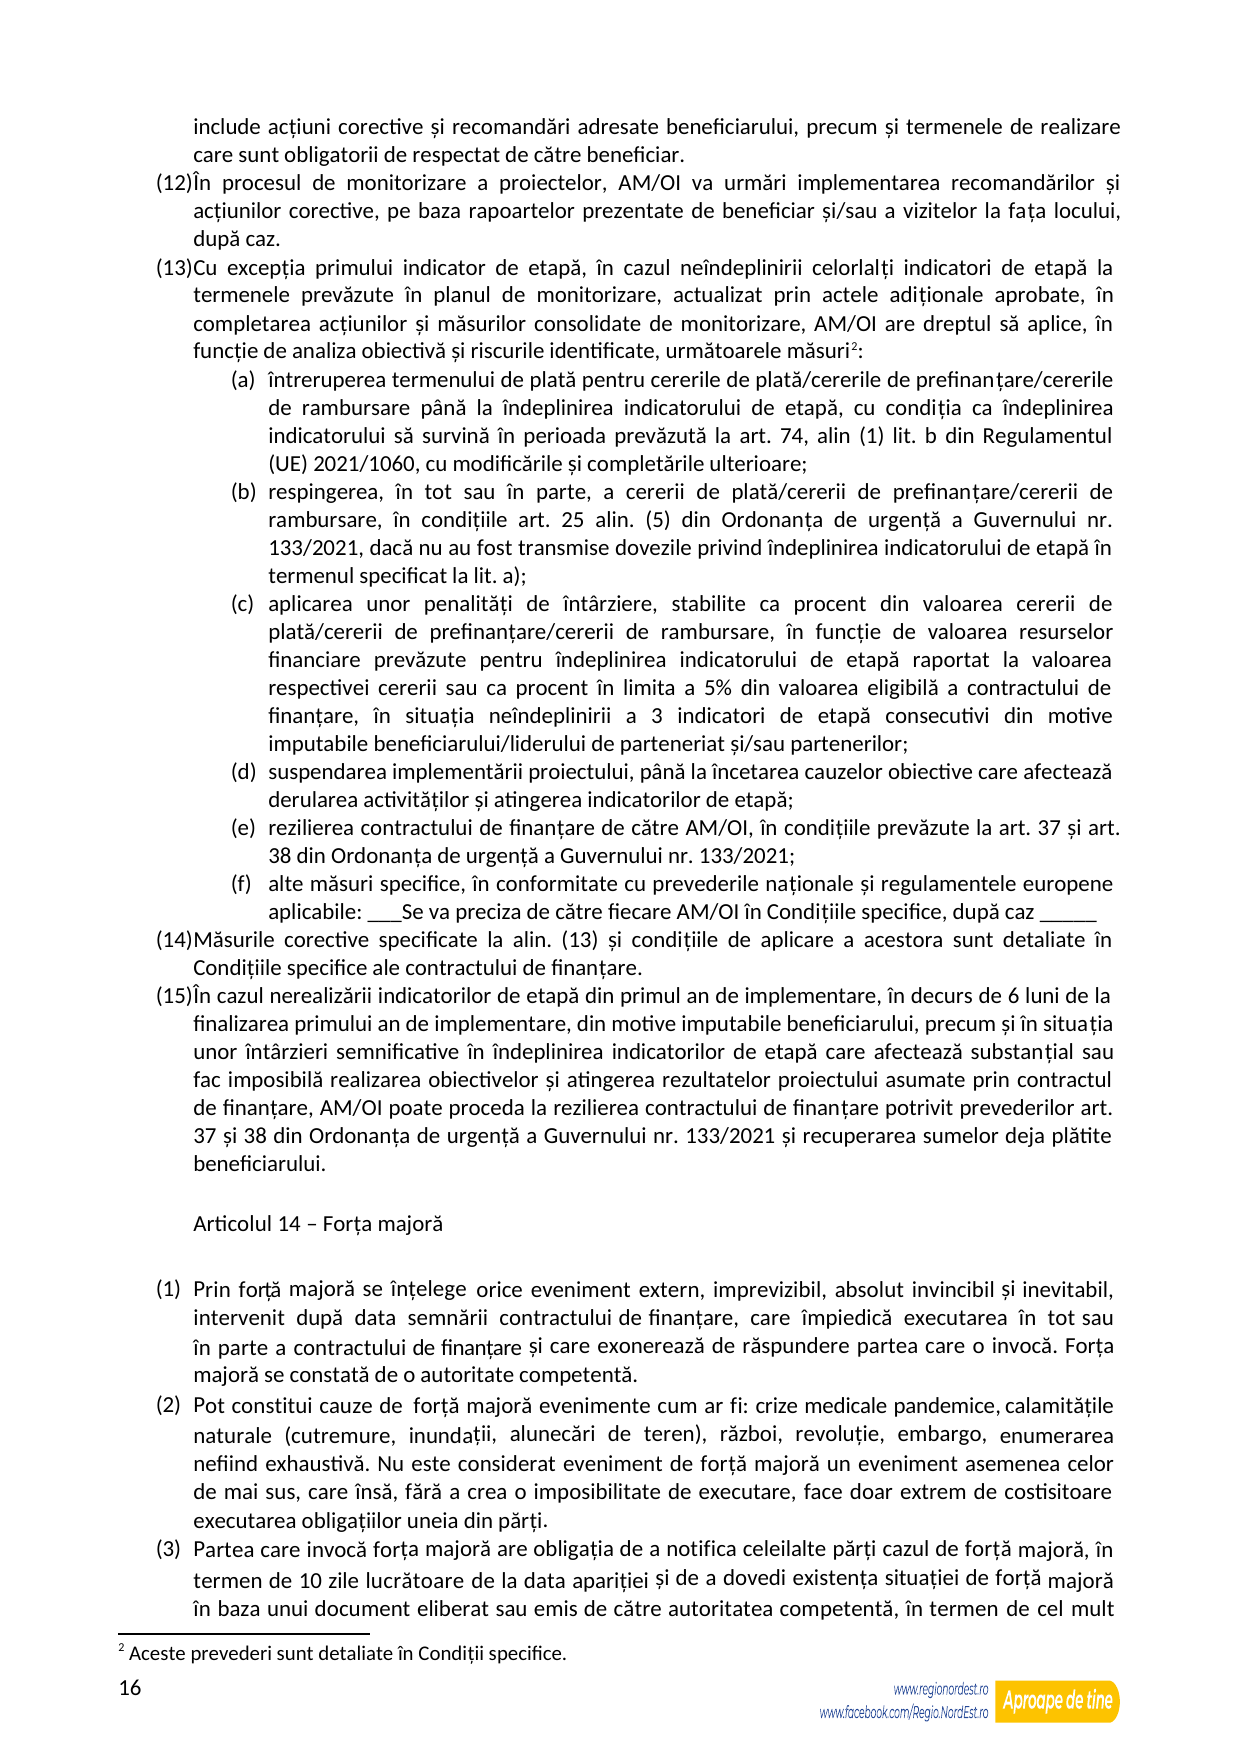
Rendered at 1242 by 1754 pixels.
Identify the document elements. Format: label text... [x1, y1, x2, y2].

list În procesul de monitorizare a proiectelor, AM/OI va urmări implementarea recomandărilor și acțiunilor corective, pe baza rapoartelor prezentate de beneficiar și/sau a vizitelor la fața locului, după caz. [156, 168, 1122, 253]
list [156, 1534, 1114, 1622]
list aplicarea unor penalități de întârziere, stabilite ca procent din valoarea cererii de plată/cererii de prefinanțare/cererii de rambursare, în funcție de valoarea resurselor financiare prevăzute pentru îndeplinirea indicatorului de etapă raportat la valoarea respectivei cererii sau ca procent în limita a 5% din valoarea eligibilă a contractului de finanțare, în situația neîndeplinirii a 3 indicatori de etapă consecutivi din motive imputabile beneficiarului/liderului de parteneriat și/sau partenerilor; [231, 589, 1114, 757]
text Articolul 14 – Forța majoră [118, 1209, 1122, 1237]
list suspendarea implementării proiectului, până la încetarea cauzelor obiective care afectează derularea activităților și atingerea indicatorilor de etapă; [231, 757, 1114, 813]
list Pot constitui cauze de forță majoră evenimente cum ar fi: crize medicale pandemice,calamitățile naturale (cutremure, inundații, alunecări de teren), război, revoluție, embargo, enumerarea nefiind exhaustivă. Nu este considerat eveniment de forță majoră un eveniment asemenea celor de mai sus, care însă, fără a crea o imposibilitate de executare, face doar extrem de costisitoare executarea obligațiilor uneia din părți. [156, 1390, 1114, 1534]
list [156, 112, 1122, 168]
list În cazul nerealizării indicatorilor de etapă din primul an de implementare, în decurs de 6 luni de la finalizarea primului an de implementare, din motive imputabile beneficiarului, precum și în situația unor întârzieri semnificative în îndeplinirea indicatorilor de etapă care afectează substanțial sau fac imposibilă realizarea obiectivelor și atingerea rezultatelor proiectului asumate prin contractul de finanțare, AM/OI poate proceda la rezilierea contractului de finanțare potrivit prevederilor art. 37 și 38 din Ordonanța de urgență a Guvernului nr. 133/2021 și recuperarea sumelor deja plătite beneficiarului. [156, 981, 1114, 1177]
list alte măsuri specifice, în conformitate cu prevederile naționale și regulamentele europene aplicabile: ___Se va preciza de către fiecare AM/OI în Condițiile specifice, după caz _____ [231, 869, 1114, 925]
list Prin forță majoră se înțelege orice eveniment extern, imprevizibil, absolut invincibil și inevitabil, intervenit după data semnării contractului de finanțare, care împiedică executarea în tot sau în parte a contractului de finanțare și care exonerează de răspundere partea care o invocă. Forța majoră se constată de o autoritate competentă. [156, 1274, 1114, 1390]
list Măsurile corective specificate la alin. (13) și condițiile de aplicare a acestora sunt detaliate în Condițiile specifice ale contractului de finanțare. [156, 925, 1114, 981]
list întreruperea termenului de plată pentru cererile de plată/cererile de prefinanțare/cererile de rambursare până la îndeplinirea indicatorului de etapă, cu condiția ca îndeplinirea indicatorului să survină în perioada prevăzută la art. 74, alin (1) lit. b din Regulamentul (UE) 2021/1060, cu modificările și completările ulterioare; [231, 365, 1114, 477]
list respingerea, în tot sau în parte, a cererii de plată/cererii de prefinanțare/cererii de rambursare, în condițiile art. 25 alin. (5) din Ordonanța de urgență a Guvernului nr. 133/2021, dacă nu au fost transmise dovezile privind îndeplinirea indicatorului de etapă în termenul specificat la lit. a); [231, 477, 1114, 589]
list rezilierea contractului de finanțare de către AM/OI, în condițiile prevăzute la art. 37 și art. 38 din Ordonanța de urgență a Guvernului nr. 133/2021; [231, 813, 1122, 869]
list Cu excepția primului indicator de etapă, în cazul neîndeplinirii celorlalți indicatori de etapă la termenele prevăzute în planul de monitorizare, actualizat prin actele adiționale aprobate, în completarea acțiunilor și măsurilor consolidate de monitorizare, AM/OI are dreptul să aplice, în funcție de analiza obiectivă și riscurile identificate, următoarele măsuri: [156, 253, 1114, 365]
